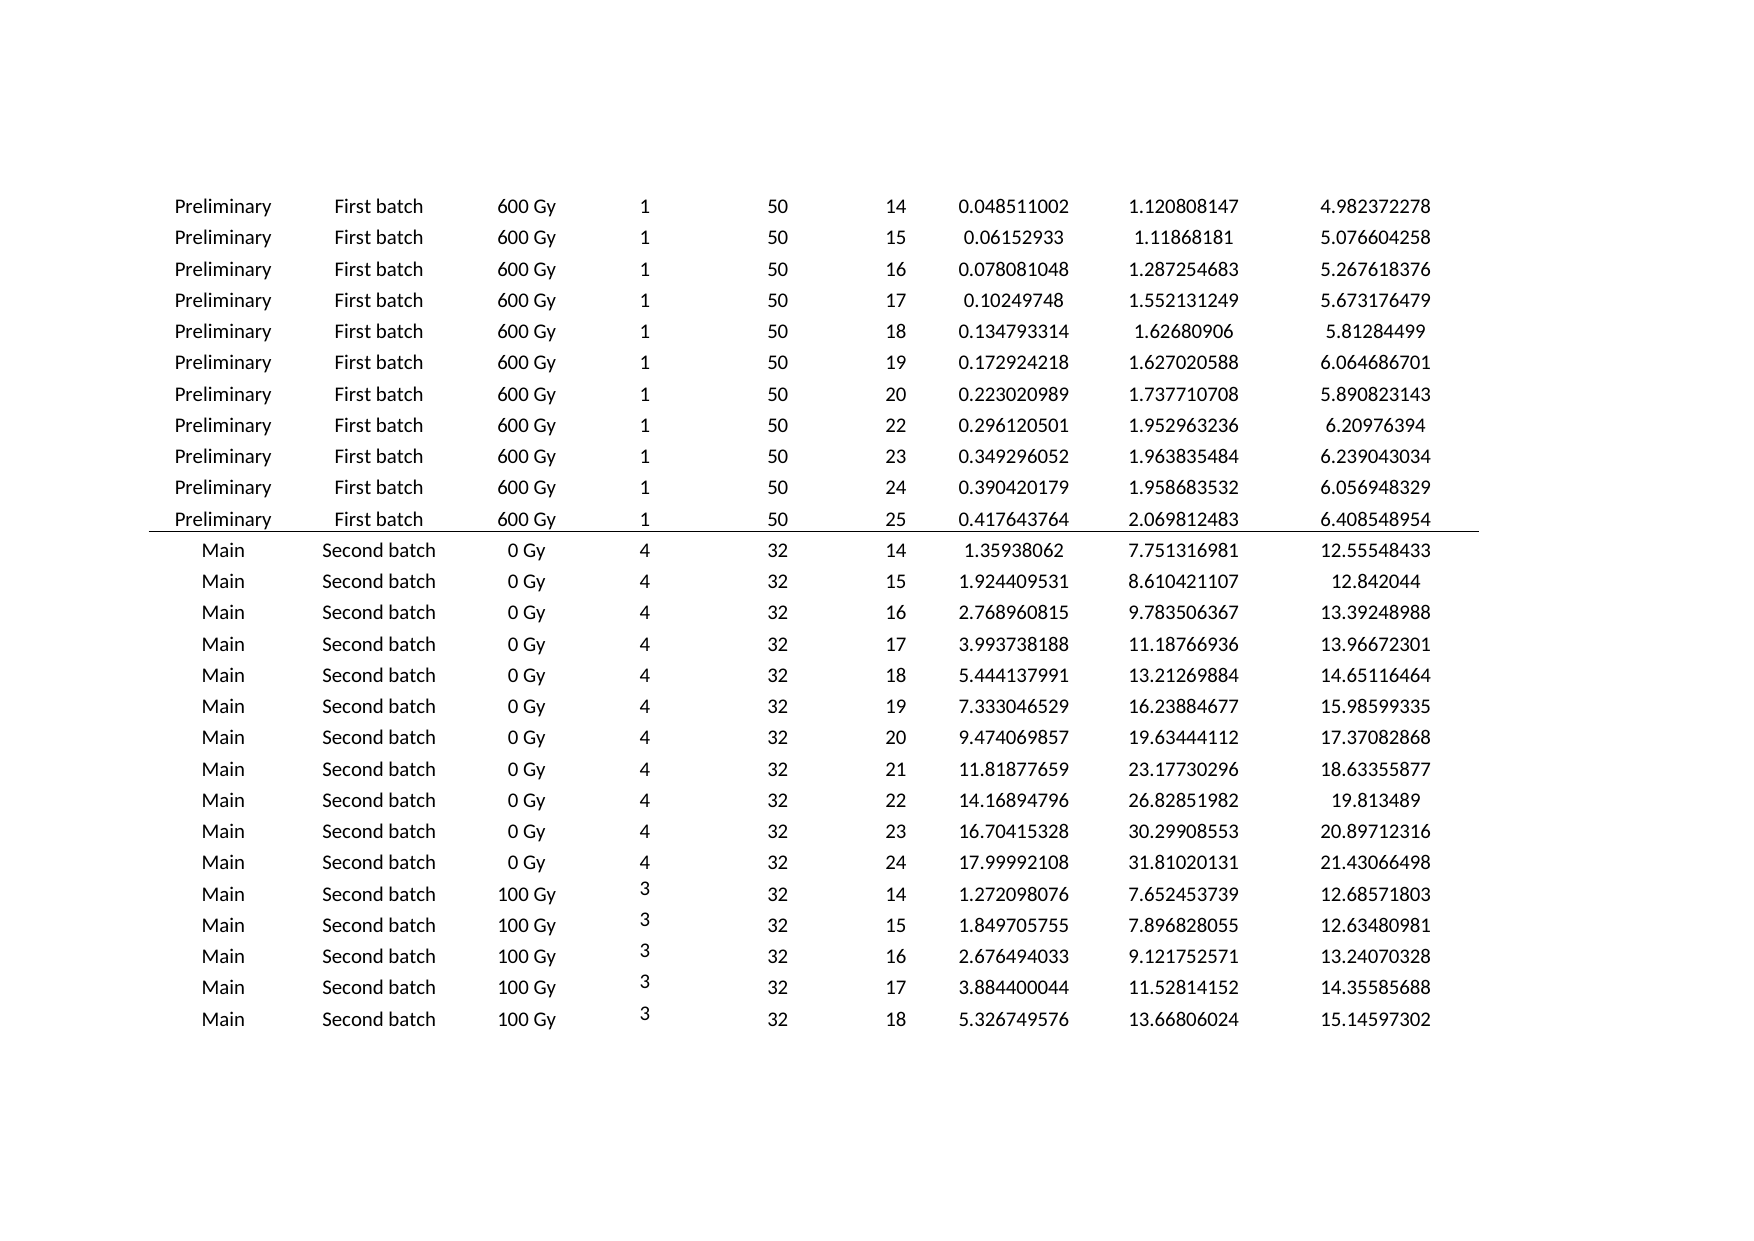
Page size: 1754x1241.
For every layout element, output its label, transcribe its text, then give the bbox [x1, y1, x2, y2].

table_cell 30.29908553 [1095, 813, 1272, 844]
table_cell 1 [593, 250, 696, 281]
table_cell First batch [298, 438, 460, 469]
table_cell 2.069812483 [1095, 500, 1272, 531]
table_cell 16.23884677 [1095, 688, 1272, 719]
table_cell 1.62680906 [1095, 313, 1272, 344]
table_cell 7.333046529 [933, 688, 1095, 719]
table_cell 0.296120501 [933, 406, 1095, 437]
table_cell 31.81020131 [1095, 844, 1272, 875]
table_cell 32 [696, 594, 859, 625]
table_cell 15 [859, 906, 933, 937]
table_cell First batch [298, 406, 460, 437]
table_cell 0.10249748 [933, 281, 1095, 312]
table_cell 13.21269884 [1095, 656, 1272, 687]
table_cell 6.239043034 [1272, 438, 1479, 469]
table_cell Main [149, 844, 298, 875]
table_cell Main [149, 1000, 298, 1031]
table_cell 16 [859, 250, 933, 281]
table_cell 0.349296052 [933, 438, 1095, 469]
table_cell Second batch [298, 594, 460, 625]
table_cell 0 Gy [460, 688, 593, 719]
table_cell 22 [859, 781, 933, 812]
table_cell 32 [696, 532, 859, 562]
table_cell Main [149, 938, 298, 969]
table_cell 32 [696, 844, 859, 875]
table_cell Second batch [298, 563, 460, 594]
table_cell Main [149, 594, 298, 625]
table_cell Second batch [298, 625, 460, 656]
table_cell Main [149, 969, 298, 1000]
table_cell 600 Gy [460, 219, 593, 250]
table_cell 1.287254683 [1095, 250, 1272, 281]
table_cell Preliminary [149, 375, 298, 406]
table_cell Preliminary [149, 438, 298, 469]
table_cell 100 Gy [460, 938, 593, 969]
table_cell 600 Gy [460, 406, 593, 437]
table_cell 32 [696, 875, 859, 906]
table_cell 0.06152933 [933, 219, 1095, 250]
table_cell 100 Gy [460, 1000, 593, 1031]
table_cell 24 [859, 844, 933, 875]
table_cell 16 [859, 938, 933, 969]
table_cell 32 [696, 781, 859, 812]
table_cell 100 Gy [460, 969, 593, 1000]
table_cell 3.993738188 [933, 625, 1095, 656]
table_cell 32 [696, 563, 859, 594]
table_cell 6.408548954 [1272, 500, 1479, 531]
table_cell 32 [696, 813, 859, 844]
table_cell 9.783506367 [1095, 594, 1272, 625]
table_cell 9.474069857 [933, 719, 1095, 750]
table_cell Second batch [298, 719, 460, 750]
table_cell Main [149, 719, 298, 750]
table_cell 23 [859, 438, 933, 469]
table_cell 13.96672301 [1272, 625, 1479, 656]
table_cell 50 [696, 219, 859, 250]
table_cell 1 [593, 406, 696, 437]
table_cell 21 [859, 750, 933, 781]
table_cell 4 [593, 532, 696, 562]
table_cell 14 [859, 875, 933, 906]
table_cell 26.82851982 [1095, 781, 1272, 812]
table_cell 12.63480981 [1272, 906, 1479, 937]
table_cell Second batch [298, 688, 460, 719]
table_cell Main [149, 750, 298, 781]
table_cell 4 [593, 625, 696, 656]
table_cell First batch [298, 375, 460, 406]
table_cell Second batch [298, 656, 460, 687]
table_cell 24 [859, 469, 933, 500]
table_cell Second batch [298, 813, 460, 844]
table_cell 600 Gy [460, 313, 593, 344]
table_cell 0 Gy [460, 719, 593, 750]
table_cell 4 [593, 688, 696, 719]
table_cell 1.120808147 [1095, 188, 1272, 219]
table_cell 6.056948329 [1272, 469, 1479, 500]
table_cell 1 [593, 375, 696, 406]
table_cell 17 [859, 625, 933, 656]
table_cell Second batch [298, 532, 460, 562]
table_cell 32 [696, 688, 859, 719]
table_cell 21.43066498 [1272, 844, 1479, 875]
table_cell 17 [859, 969, 933, 1000]
table_cell 600 Gy [460, 438, 593, 469]
table_cell 1 [593, 469, 696, 500]
table_cell 7.751316981 [1095, 532, 1272, 562]
table_cell 0 Gy [460, 656, 593, 687]
table_cell 1 [593, 281, 696, 312]
table_cell 5.076604258 [1272, 219, 1479, 250]
table_cell 20 [859, 375, 933, 406]
table_cell Main [149, 532, 298, 562]
table_cell Preliminary [149, 250, 298, 281]
table_cell 1.963835484 [1095, 438, 1272, 469]
table_cell 0.078081048 [933, 250, 1095, 281]
table_cell 3 [593, 969, 696, 1000]
table_cell 4 [593, 656, 696, 687]
table_cell First batch [298, 219, 460, 250]
table_cell 19.813489 [1272, 781, 1479, 812]
table_cell 600 Gy [460, 250, 593, 281]
table_cell 17.99992108 [933, 844, 1095, 875]
table_cell 7.652453739 [1095, 875, 1272, 906]
table_cell Preliminary [149, 219, 298, 250]
table_cell 15.14597302 [1272, 1000, 1479, 1031]
table_cell 1.11868181 [1095, 219, 1272, 250]
table_cell 18 [859, 656, 933, 687]
table_cell 50 [696, 469, 859, 500]
table_cell Main [149, 688, 298, 719]
table_cell 5.444137991 [933, 656, 1095, 687]
table_cell 14.35585688 [1272, 969, 1479, 1000]
table_cell Preliminary [149, 188, 298, 219]
table_cell 18 [859, 1000, 933, 1031]
table_cell First batch [298, 500, 460, 531]
table_cell First batch [298, 313, 460, 344]
table_cell 14 [859, 532, 933, 562]
table_cell 4 [593, 844, 696, 875]
table_cell 14.65116464 [1272, 656, 1479, 687]
table_cell 20.89712316 [1272, 813, 1479, 844]
table_cell Second batch [298, 938, 460, 969]
table_cell 0 Gy [460, 594, 593, 625]
table_cell 0 Gy [460, 844, 593, 875]
table_cell 1.552131249 [1095, 281, 1272, 312]
table_cell 0 Gy [460, 781, 593, 812]
table_cell First batch [298, 344, 460, 375]
table_cell Preliminary [149, 344, 298, 375]
table_cell 600 Gy [460, 500, 593, 531]
table_cell 0 Gy [460, 563, 593, 594]
table_cell 1.737710708 [1095, 375, 1272, 406]
table_cell 4 [593, 813, 696, 844]
table_cell 600 Gy [460, 344, 593, 375]
table_cell 1.952963236 [1095, 406, 1272, 437]
table_cell 0.172924218 [933, 344, 1095, 375]
table_cell 32 [696, 969, 859, 1000]
table_cell 32 [696, 1000, 859, 1031]
table_cell 0.417643764 [933, 500, 1095, 531]
table_cell 12.55548433 [1272, 532, 1479, 562]
table_cell 50 [696, 313, 859, 344]
table_cell 600 Gy [460, 375, 593, 406]
table_cell 14 [859, 188, 933, 219]
table_cell Main [149, 875, 298, 906]
table_cell 17 [859, 281, 933, 312]
table_cell 20 [859, 719, 933, 750]
table_cell 0 Gy [460, 813, 593, 844]
table_cell 600 Gy [460, 469, 593, 500]
table_cell 50 [696, 188, 859, 219]
table_cell 32 [696, 938, 859, 969]
table_cell 3.884400044 [933, 969, 1095, 1000]
table_cell 13.66806024 [1095, 1000, 1272, 1031]
table_cell 14.16894796 [933, 781, 1095, 812]
table_cell 25 [859, 500, 933, 531]
table_cell Second batch [298, 750, 460, 781]
table_cell 23.17730296 [1095, 750, 1272, 781]
table_cell 0.223020989 [933, 375, 1095, 406]
table_cell 0.134793314 [933, 313, 1095, 344]
table_cell Main [149, 813, 298, 844]
table_cell 8.610421107 [1095, 563, 1272, 594]
table_cell Preliminary [149, 500, 298, 531]
table_cell 23 [859, 813, 933, 844]
table_cell 13.24070328 [1272, 938, 1479, 969]
table_cell First batch [298, 250, 460, 281]
table_cell 3 [593, 875, 696, 906]
table_cell 18.63355877 [1272, 750, 1479, 781]
table_cell 19 [859, 688, 933, 719]
table_cell 1 [593, 313, 696, 344]
table_cell 3 [593, 1000, 696, 1031]
table_cell 1 [593, 188, 696, 219]
table_cell 100 Gy [460, 875, 593, 906]
table_cell 100 Gy [460, 906, 593, 937]
table_cell Second batch [298, 906, 460, 937]
table_cell 5.267618376 [1272, 250, 1479, 281]
table_cell 50 [696, 344, 859, 375]
table_cell 2.768960815 [933, 594, 1095, 625]
table_cell 1.35938062 [933, 532, 1095, 562]
table_cell 12.68571803 [1272, 875, 1479, 906]
table_cell 0.390420179 [933, 469, 1095, 500]
table_cell 13.39248988 [1272, 594, 1479, 625]
table_cell 1 [593, 500, 696, 531]
table_cell 5.81284499 [1272, 313, 1479, 344]
table_cell 50 [696, 438, 859, 469]
table_cell 4 [593, 719, 696, 750]
table_cell Preliminary [149, 281, 298, 312]
table_cell 1 [593, 219, 696, 250]
table_cell Second batch [298, 1000, 460, 1031]
table_cell Main [149, 625, 298, 656]
table_cell 18 [859, 313, 933, 344]
table_cell 4 [593, 594, 696, 625]
table_cell Preliminary [149, 469, 298, 500]
table_cell 6.064686701 [1272, 344, 1479, 375]
table_cell 50 [696, 375, 859, 406]
table_cell 600 Gy [460, 281, 593, 312]
table_cell 0 Gy [460, 532, 593, 562]
table_cell 11.81877659 [933, 750, 1095, 781]
table_cell 1.958683532 [1095, 469, 1272, 500]
table_cell 6.20976394 [1272, 406, 1479, 437]
table_cell 32 [696, 625, 859, 656]
table_cell 5.890823143 [1272, 375, 1479, 406]
table_cell 4 [593, 750, 696, 781]
table_cell Second batch [298, 969, 460, 1000]
table_cell Preliminary [149, 406, 298, 437]
table_cell Main [149, 656, 298, 687]
table_cell 15 [859, 563, 933, 594]
table_cell First batch [298, 281, 460, 312]
table_cell 5.673176479 [1272, 281, 1479, 312]
table_cell 50 [696, 250, 859, 281]
table_cell 9.121752571 [1095, 938, 1272, 969]
table_cell 32 [696, 719, 859, 750]
table_cell 1.849705755 [933, 906, 1095, 937]
table_cell 11.52814152 [1095, 969, 1272, 1000]
table_cell 0 Gy [460, 750, 593, 781]
table_cell 7.896828055 [1095, 906, 1272, 937]
table_cell 0.048511002 [933, 188, 1095, 219]
table_cell 0 Gy [460, 625, 593, 656]
table_cell 4 [593, 563, 696, 594]
table_cell 4 [593, 781, 696, 812]
table_cell 1 [593, 344, 696, 375]
table_cell 4.982372278 [1272, 188, 1479, 219]
table_cell 15 [859, 219, 933, 250]
table_cell 1.272098076 [933, 875, 1095, 906]
table_cell 3 [593, 906, 696, 937]
table_cell 50 [696, 406, 859, 437]
table_cell 600 Gy [460, 188, 593, 219]
table_cell 3 [593, 938, 696, 969]
table_cell Second batch [298, 875, 460, 906]
table_cell 17.37082868 [1272, 719, 1479, 750]
table_cell 19 [859, 344, 933, 375]
table_cell 12.842044 [1272, 563, 1479, 594]
table_cell 32 [696, 750, 859, 781]
table_cell 1.627020588 [1095, 344, 1272, 375]
table_cell 19.63444112 [1095, 719, 1272, 750]
table_cell 16.70415328 [933, 813, 1095, 844]
table_cell 22 [859, 406, 933, 437]
table_cell Main [149, 906, 298, 937]
table_cell 5.326749576 [933, 1000, 1095, 1031]
table_cell 1 [593, 438, 696, 469]
table_cell 2.676494033 [933, 938, 1095, 969]
table_cell 1.924409531 [933, 563, 1095, 594]
table_cell 32 [696, 656, 859, 687]
table_cell Second batch [298, 781, 460, 812]
table_cell First batch [298, 188, 460, 219]
table_cell 50 [696, 281, 859, 312]
table_cell 11.18766936 [1095, 625, 1272, 656]
table_cell Preliminary [149, 313, 298, 344]
table_cell 16 [859, 594, 933, 625]
table_cell 32 [696, 906, 859, 937]
table_cell First batch [298, 469, 460, 500]
table_cell 50 [696, 500, 859, 531]
table_cell Main [149, 563, 298, 594]
table_cell 15.98599335 [1272, 688, 1479, 719]
table_cell Second batch [298, 844, 460, 875]
table_cell Main [149, 781, 298, 812]
